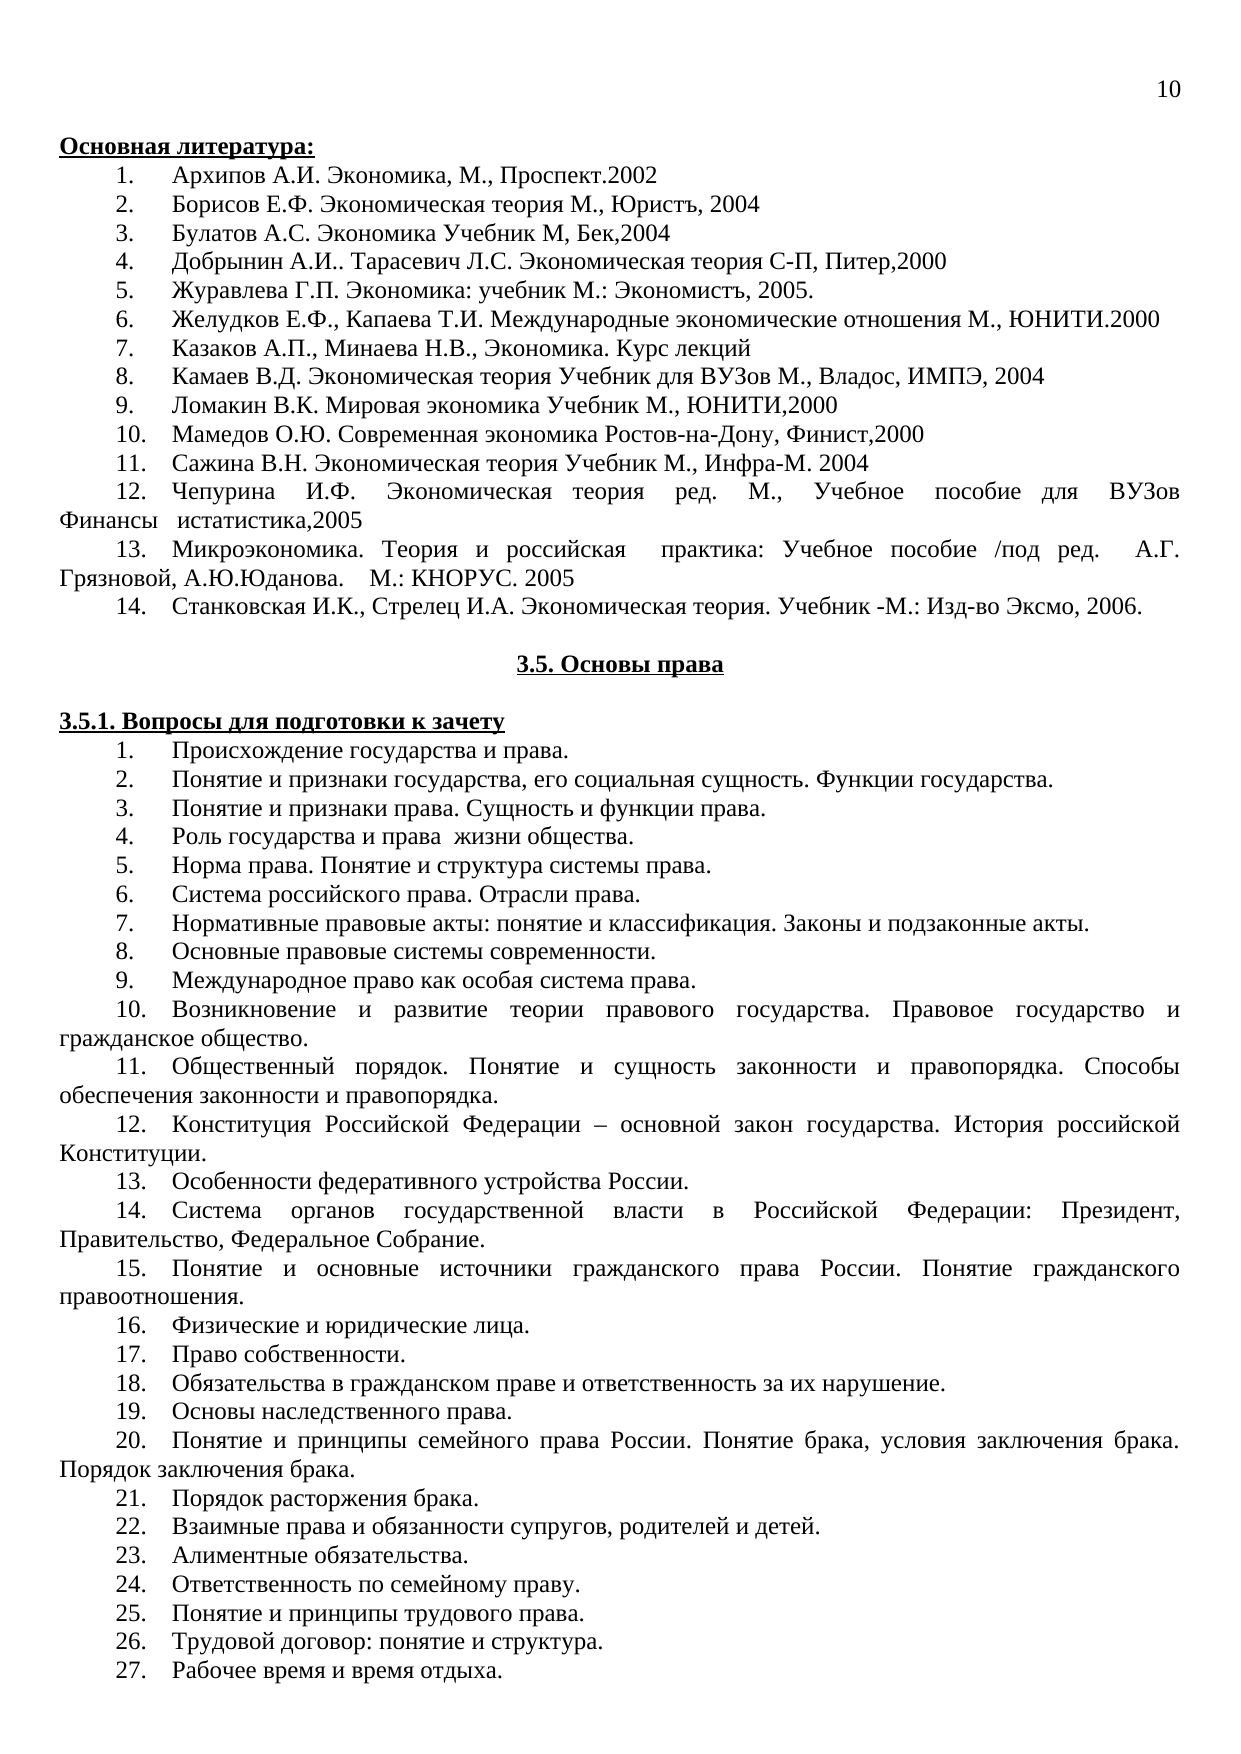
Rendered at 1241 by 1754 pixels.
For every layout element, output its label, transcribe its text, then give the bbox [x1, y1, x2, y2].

list Казаков А.П., Минаева Н.В., Экономика. Курс лекций [59, 333, 1181, 361]
list Журавлева Г.П. Экономика: учебник М.: Экономистъ, 2005. [59, 275, 1181, 304]
list Основные правовые системы современности. [59, 936, 1181, 965]
list Возникновение и развитие теории правового государства. Правовое государство и гражданское общество. [59, 994, 1181, 1051]
list Ответственность по семейному праву. [59, 1569, 1181, 1598]
list Мамедов О.Ю. Современная экономика Ростов-на-Дону, Финист,2000 [59, 419, 1181, 448]
list Алиментные обязательства. [59, 1540, 1181, 1569]
list Добрынин А.И.. Тарасевич Л.С. Экономическая теория С-П, Питер,2000 [59, 246, 1181, 275]
list Основы наследственного права. [59, 1396, 1181, 1425]
list Обязательства в гражданском праве и ответственность за их нарушение. [59, 1368, 1181, 1396]
list Особенности федеративного устройства России. [59, 1166, 1181, 1195]
list Взаимные права и обязанности супругов, родителей и детей. [59, 1511, 1181, 1540]
list Роль государства и права жизни общества. [59, 821, 1181, 850]
text 3.5.1. Вопросы для подготовки к зачету [59, 706, 1181, 735]
list Понятие и признаки права. Сущность и функции права. [59, 793, 1181, 821]
list Происхождение государства и права. [59, 735, 1181, 764]
list Физические и юридические лица. [59, 1310, 1181, 1339]
list Рабочее время и время отдыха. [59, 1655, 1181, 1684]
list Конституция Российской Федерации – основной закон государства. История российской Конституции. [59, 1109, 1181, 1166]
list Понятие и признаки государства, его социальная сущность. Функции государства. [59, 764, 1181, 793]
list Понятие и принципы трудового права. [59, 1598, 1181, 1626]
list Желудков Е.Ф., Капаева Т.И. Международные экономические отношения М., ЮНИТИ.2000 [59, 304, 1181, 333]
list Сажина В.Н. Экономическая теория Учебник М., Инфра-М. 2004 [59, 448, 1181, 476]
list Нормативные правовые акты: понятие и классификация. Законы и подзаконные акты. [59, 908, 1181, 936]
list Система органов государственной власти в Российской Федерации: Президент, Правительство, Федеральное Собрание. [59, 1195, 1181, 1253]
list Архипов А.И. Экономика, М., Проспект.2002 [59, 160, 1181, 189]
list Камаев В.Д. Экономическая теория Учебник для ВУЗов М., Владос, ИМПЭ, 2004 [59, 361, 1181, 390]
list Чепурина И.Ф. Экономическая теория ред. М., Учебное пособие для ВУЗов Финансы истатистика,2005 [59, 476, 1181, 534]
text Основная литература: [59, 131, 1181, 160]
list Международное право как особая система права. [59, 965, 1181, 994]
list Трудовой договор: понятие и структура. [59, 1626, 1181, 1655]
list Борисов Е.Ф. Экономическая теория М., Юристъ, 2004 [59, 189, 1181, 218]
list Норма права. Понятие и структура системы права. [59, 850, 1181, 879]
list Булатов А.С. Экономика Учебник М, Бек,2004 [59, 218, 1181, 246]
list Понятие и основные источники гражданского права России. Понятие гражданского правоотношения. [59, 1253, 1181, 1310]
list Понятие и принципы семейного права России. Понятие брака, условия заключения брака. Порядок заключения брака. [59, 1425, 1181, 1483]
list Микроэкономика. Теория и российская практика: Учебное пособие /под ред. А.Г. Грязновой, А.Ю.Юданова. М.: КНОРУС. 2005 [59, 534, 1181, 591]
text 3.5. Основы права [59, 649, 1181, 678]
list Станковская И.К., Стрелец И.А. Экономическая теория. Учебник -М.: Изд-во Эксмо, 2006. [59, 591, 1181, 620]
list Система российского права. Отрасли права. [59, 879, 1181, 908]
list Порядок расторжения брака. [59, 1483, 1181, 1511]
list Ломакин В.К. Мировая экономика Учебник М., ЮНИТИ,2000 [59, 390, 1181, 419]
list Общественный порядок. Понятие и сущность законности и правопорядка. Способы обеспечения законности и правопорядка. [59, 1051, 1181, 1109]
list Право собственности. [59, 1339, 1181, 1368]
